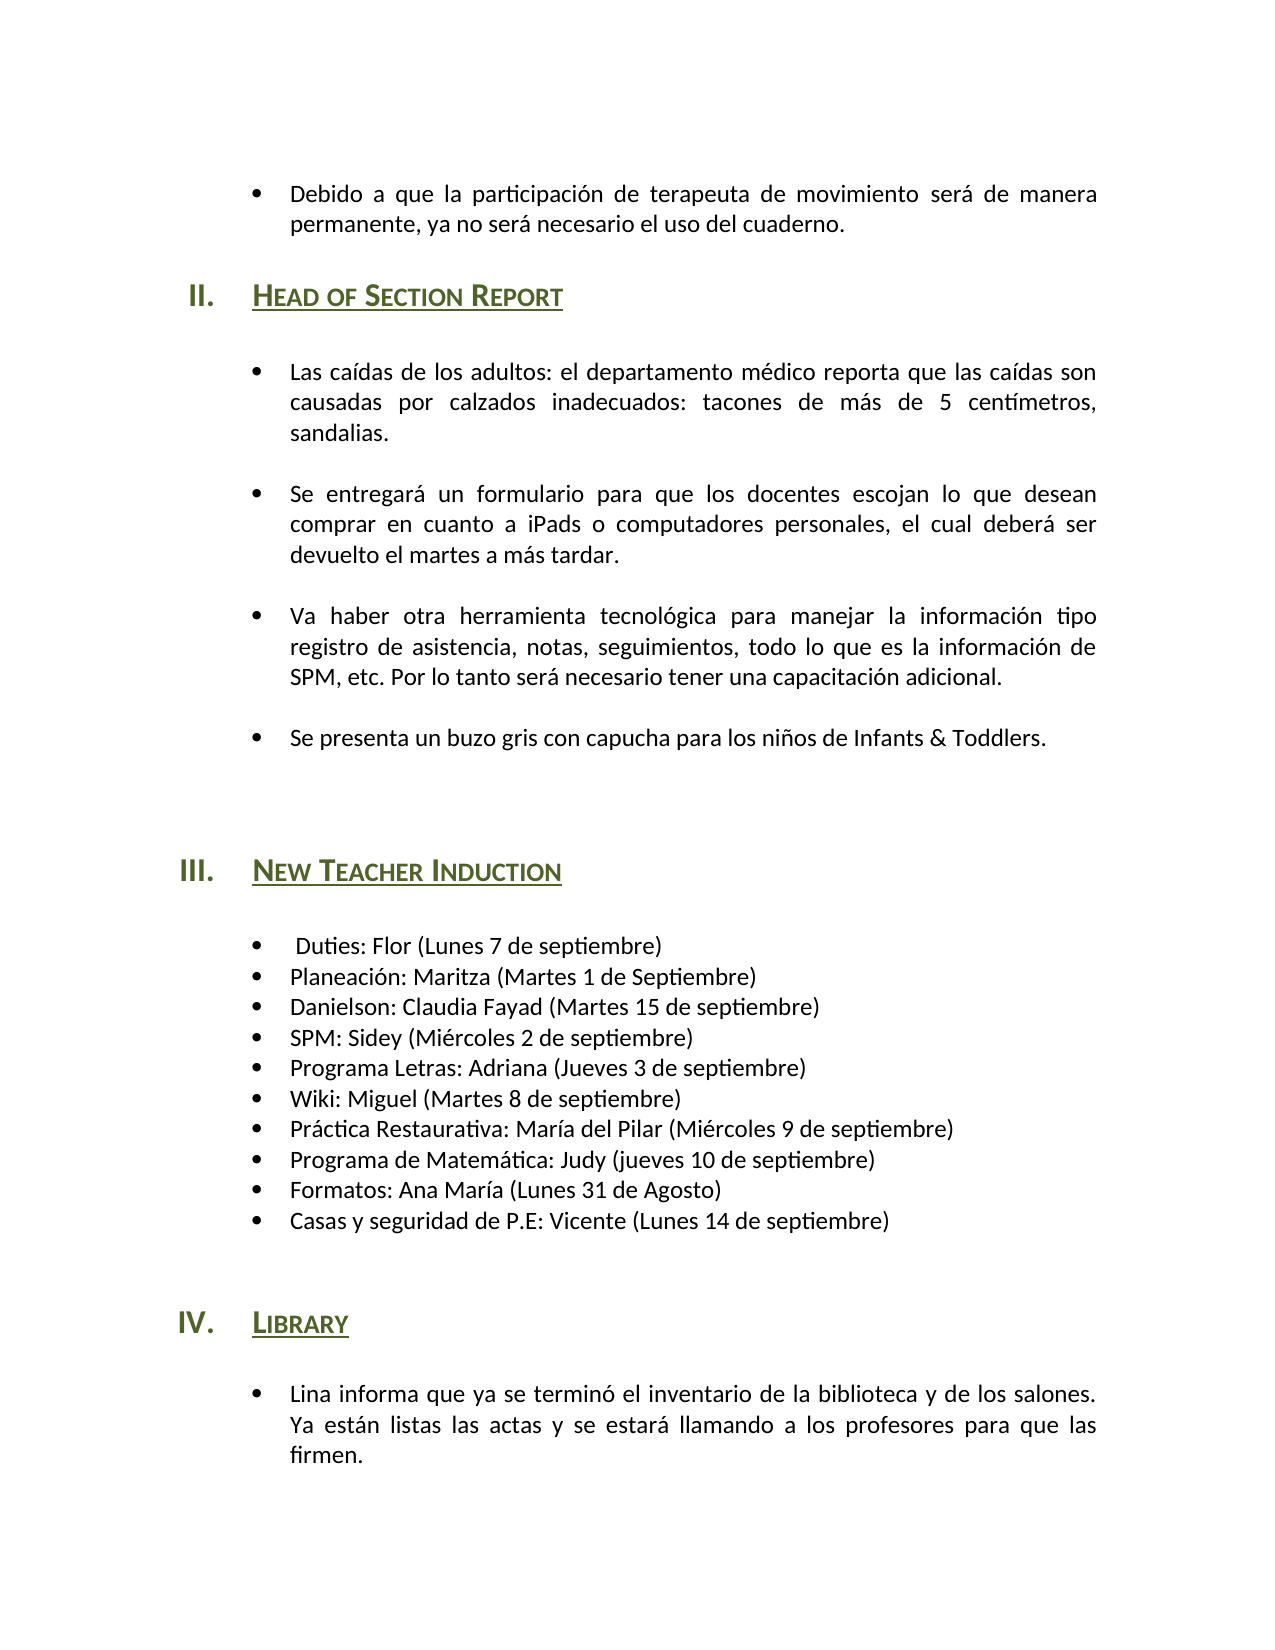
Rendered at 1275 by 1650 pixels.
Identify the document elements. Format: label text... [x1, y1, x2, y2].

list Planeación: Maritza (Martes 1 de Septiembre) [252, 961, 1098, 992]
list Se presenta un buzo gris con capucha para los niños de Infants & Toddlers. [252, 722, 1098, 753]
list Programa de Matemática: Judy (jueves 10 de septiembre) [252, 1144, 1098, 1175]
list New Teacher Induction [215, 849, 1098, 889]
list Head of Section Report [215, 274, 1098, 315]
list Library [215, 1301, 1098, 1342]
list SPM: Sidey (Miércoles 2 de septiembre) [252, 1022, 1098, 1053]
list Wiki: Miguel (Martes 8 de septiembre) [252, 1083, 1098, 1114]
list Danielson: Claudia Fayad (Martes 15 de septiembre) [252, 992, 1098, 1022]
list Programa Letras: Adriana (Jueves 3 de septiembre) [252, 1053, 1098, 1083]
list Práctica Restaurativa: María del Pilar (Miércoles 9 de septiembre) [252, 1114, 1098, 1144]
list Formatos: Ana María (Lunes 31 de Agosto) [252, 1175, 1098, 1205]
list Las caídas de los adultos: el departamento médico reporta que las caídas son causadas por calzados inadecuados: tacones de más de 5 centímetros, sandalias. [252, 356, 1098, 447]
list Lina informa que ya se terminó el inventario de la biblioteca y de los salones. Ya están listas las actas y se estará llamando a los profesores para que las firmen. [252, 1378, 1098, 1470]
list Duties: Flor (Lunes 7 de septiembre) [252, 931, 1098, 961]
list Va haber otra herramienta tecnológica para manejar la información tipo registro de asistencia, notas, seguimientos, todo lo que es la información de SPM, etc. Por lo tanto será necesario tener una capacitación adicional. [252, 600, 1098, 692]
list Se entregará un formulario para que los docentes escojan lo que desean comprar en cuanto a iPads o computadores personales, el cual deberá ser devuelto el martes a más tardar. [252, 478, 1098, 569]
list Casas y seguridad de P.E: Vicente (Lunes 14 de septiembre) [252, 1205, 1098, 1236]
list Debido a que la participación de terapeuta de movimiento será de manera permanente, ya no será necesario el uso del cuaderno. [252, 178, 1098, 239]
